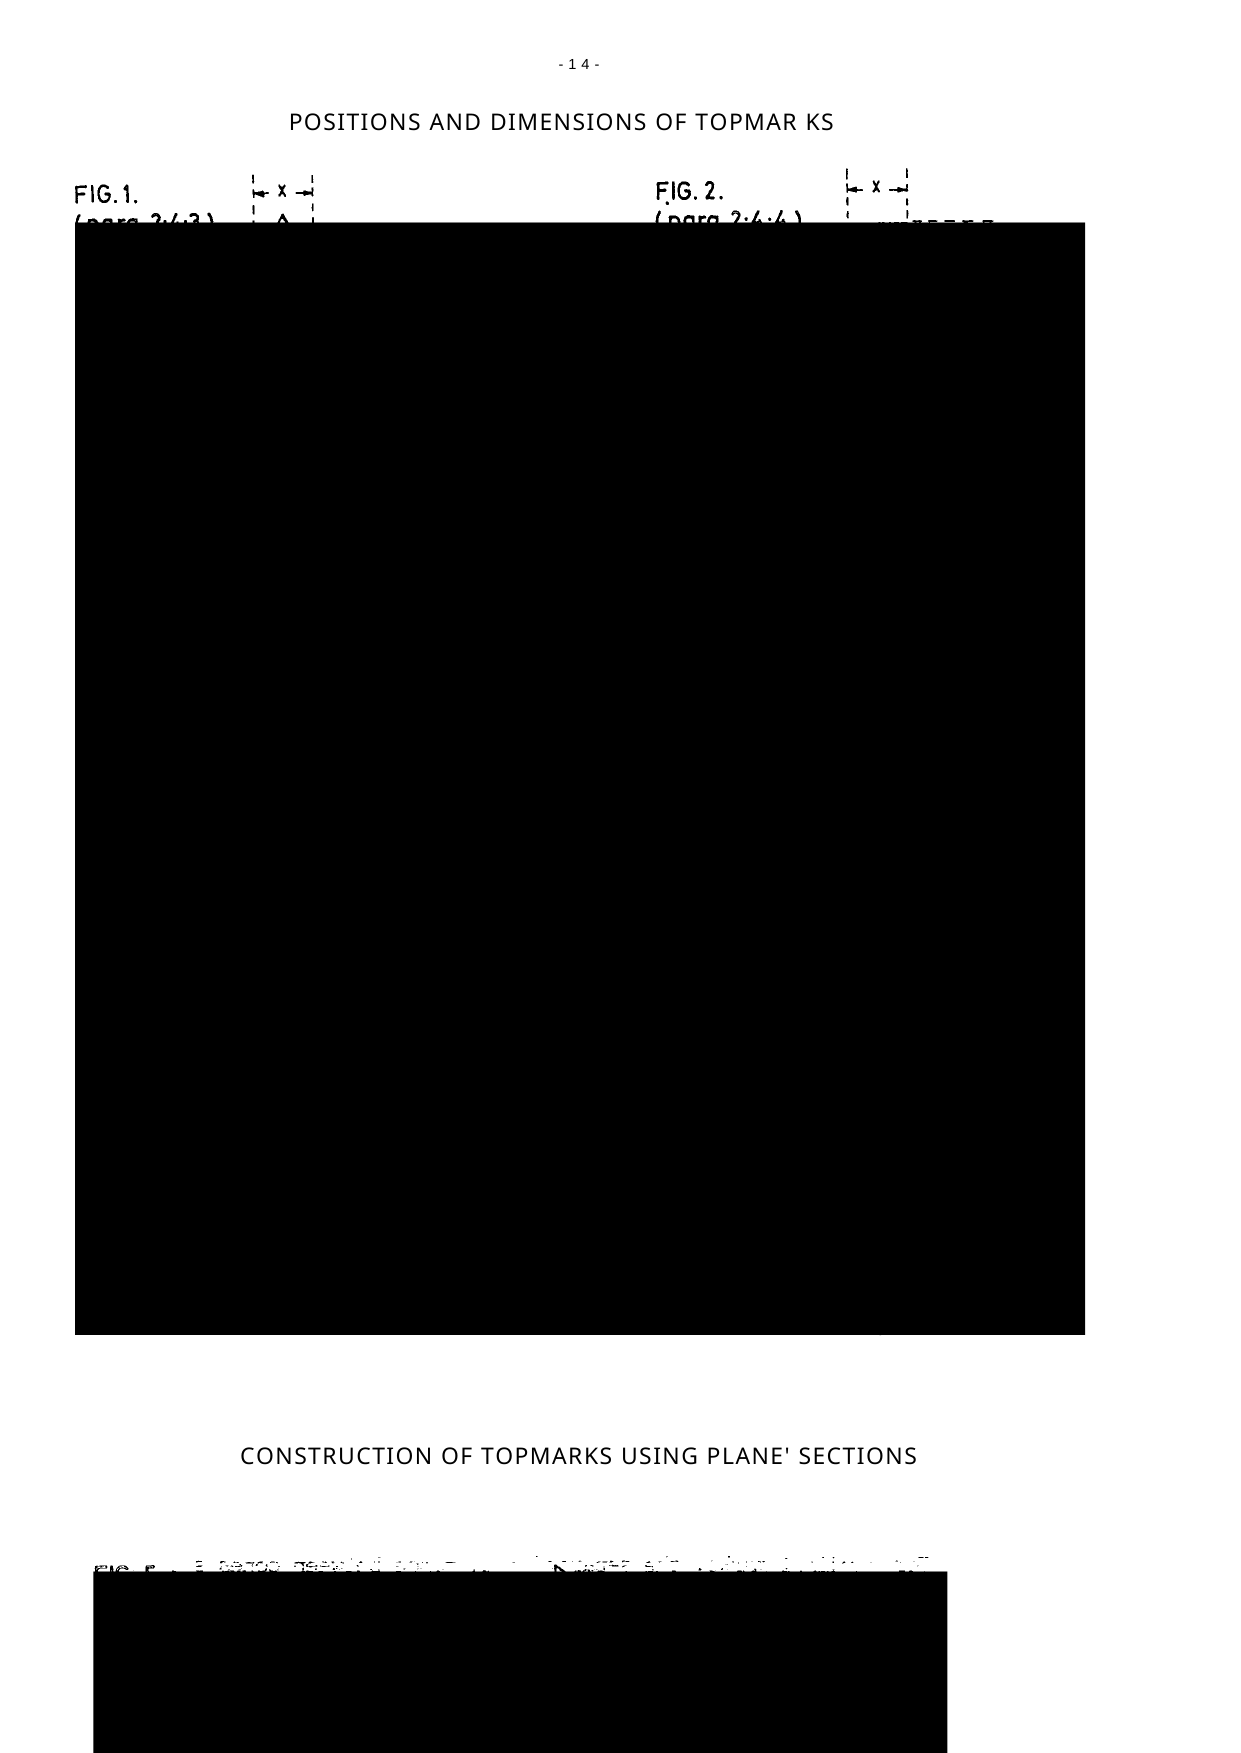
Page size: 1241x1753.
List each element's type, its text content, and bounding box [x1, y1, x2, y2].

text CONSTRUCTION OF TOPMARKS USING PLANE' SECTIONS [228, 1440, 929, 1471]
text -14- [228, 56, 929, 72]
picture [93, 1556, 948, 1753]
text POSITIONS AND DIMENSIONS OF TOPMAR KS [288, 106, 929, 137]
picture [75, 167, 1086, 1335]
